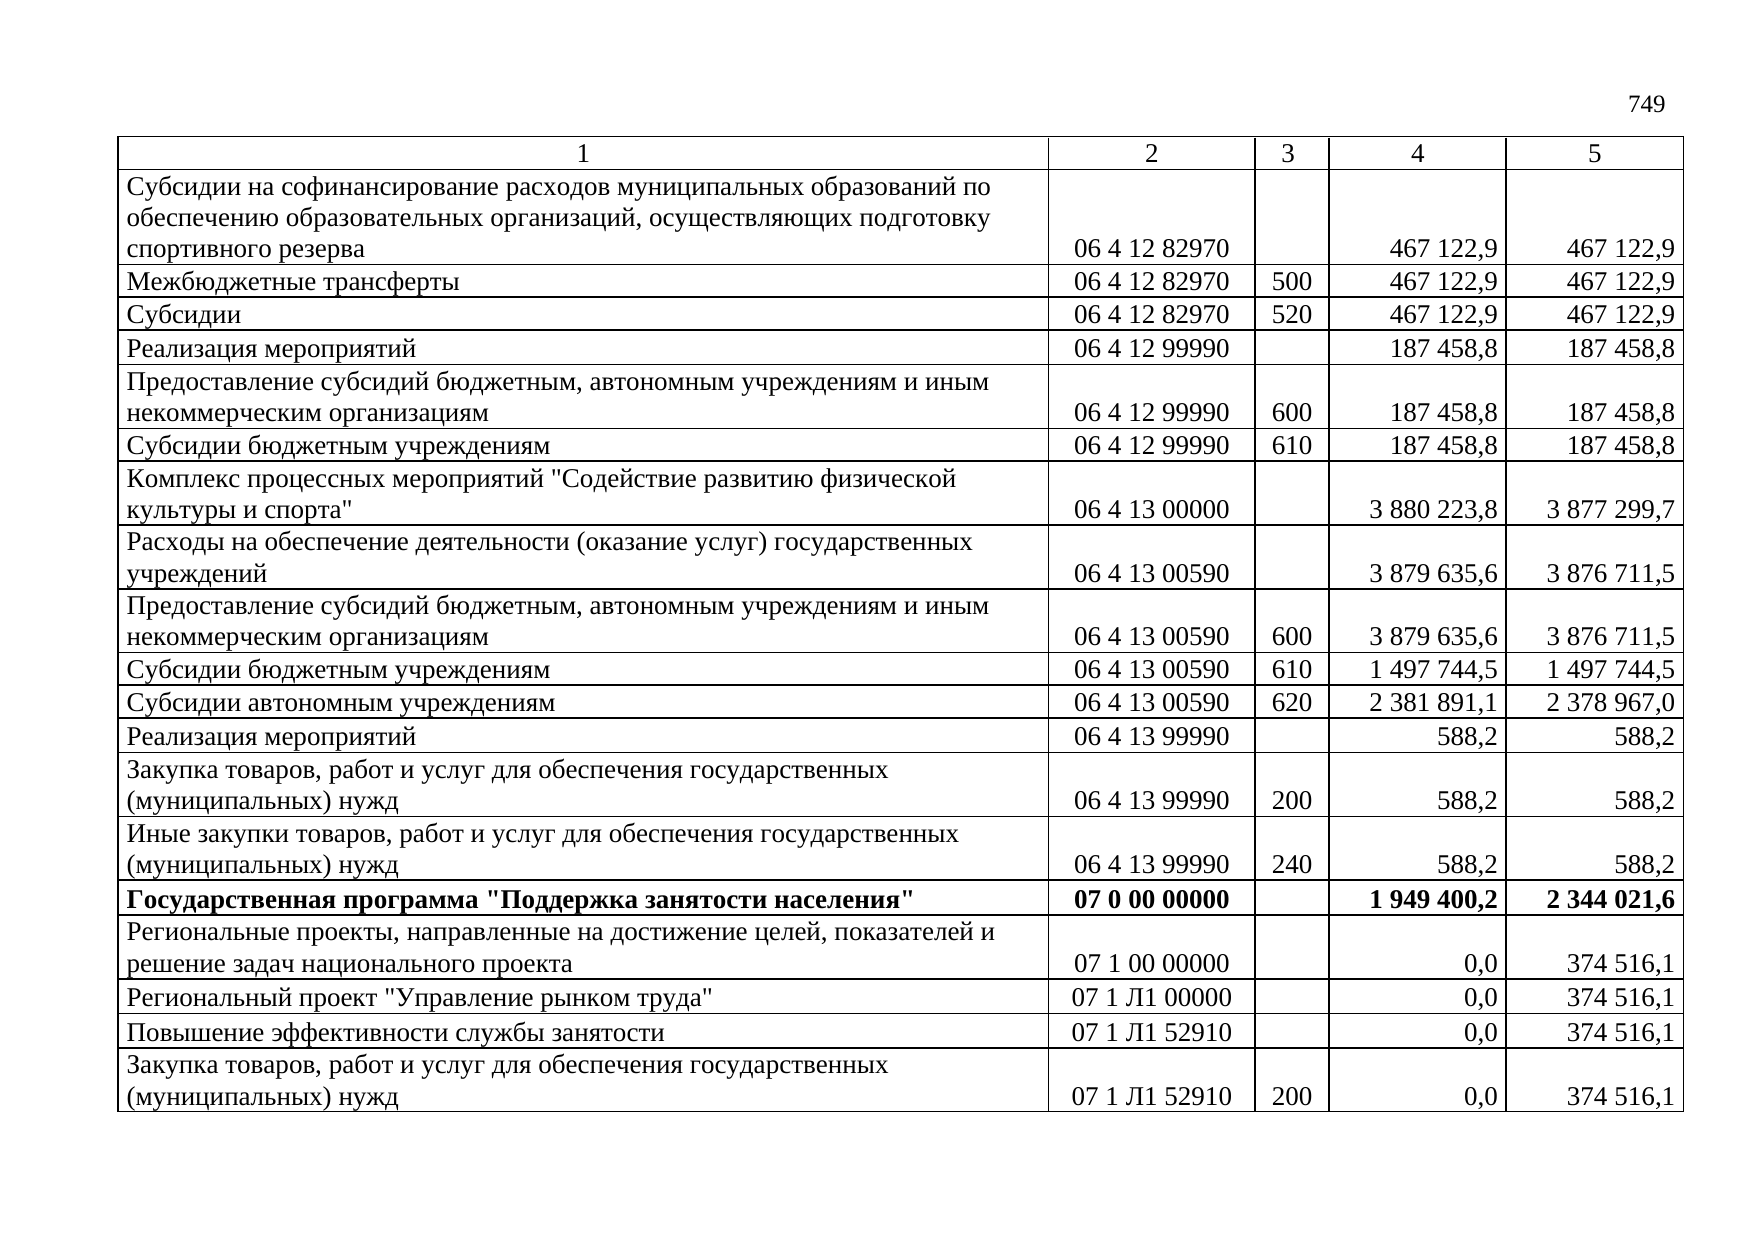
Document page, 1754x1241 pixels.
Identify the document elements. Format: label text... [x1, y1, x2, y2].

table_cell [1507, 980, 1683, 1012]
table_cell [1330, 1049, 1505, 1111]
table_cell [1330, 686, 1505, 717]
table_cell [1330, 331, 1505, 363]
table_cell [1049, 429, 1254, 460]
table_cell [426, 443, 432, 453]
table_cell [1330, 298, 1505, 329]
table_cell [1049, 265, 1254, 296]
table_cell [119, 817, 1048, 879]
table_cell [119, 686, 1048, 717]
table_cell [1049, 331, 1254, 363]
table_header 4 [1330, 137, 1506, 168]
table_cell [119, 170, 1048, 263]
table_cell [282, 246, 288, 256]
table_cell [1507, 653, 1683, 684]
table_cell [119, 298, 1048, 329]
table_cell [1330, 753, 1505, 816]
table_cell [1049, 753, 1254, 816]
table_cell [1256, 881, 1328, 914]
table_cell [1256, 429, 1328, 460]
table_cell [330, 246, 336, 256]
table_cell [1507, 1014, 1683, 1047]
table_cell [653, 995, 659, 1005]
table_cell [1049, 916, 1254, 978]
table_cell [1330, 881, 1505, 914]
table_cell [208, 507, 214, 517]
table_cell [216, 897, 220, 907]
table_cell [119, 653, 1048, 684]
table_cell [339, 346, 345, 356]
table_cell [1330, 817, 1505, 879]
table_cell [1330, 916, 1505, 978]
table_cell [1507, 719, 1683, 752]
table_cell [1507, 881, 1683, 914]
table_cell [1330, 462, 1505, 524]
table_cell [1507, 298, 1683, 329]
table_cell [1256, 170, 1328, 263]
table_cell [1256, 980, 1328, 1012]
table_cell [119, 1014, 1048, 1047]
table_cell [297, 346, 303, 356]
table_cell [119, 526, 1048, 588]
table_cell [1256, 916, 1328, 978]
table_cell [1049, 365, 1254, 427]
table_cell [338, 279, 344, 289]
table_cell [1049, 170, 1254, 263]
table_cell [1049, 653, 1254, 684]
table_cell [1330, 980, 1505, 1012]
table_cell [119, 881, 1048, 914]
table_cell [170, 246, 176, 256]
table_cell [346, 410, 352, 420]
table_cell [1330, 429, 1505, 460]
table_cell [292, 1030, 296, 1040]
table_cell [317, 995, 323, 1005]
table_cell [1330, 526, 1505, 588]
table_header 5 [1507, 137, 1683, 168]
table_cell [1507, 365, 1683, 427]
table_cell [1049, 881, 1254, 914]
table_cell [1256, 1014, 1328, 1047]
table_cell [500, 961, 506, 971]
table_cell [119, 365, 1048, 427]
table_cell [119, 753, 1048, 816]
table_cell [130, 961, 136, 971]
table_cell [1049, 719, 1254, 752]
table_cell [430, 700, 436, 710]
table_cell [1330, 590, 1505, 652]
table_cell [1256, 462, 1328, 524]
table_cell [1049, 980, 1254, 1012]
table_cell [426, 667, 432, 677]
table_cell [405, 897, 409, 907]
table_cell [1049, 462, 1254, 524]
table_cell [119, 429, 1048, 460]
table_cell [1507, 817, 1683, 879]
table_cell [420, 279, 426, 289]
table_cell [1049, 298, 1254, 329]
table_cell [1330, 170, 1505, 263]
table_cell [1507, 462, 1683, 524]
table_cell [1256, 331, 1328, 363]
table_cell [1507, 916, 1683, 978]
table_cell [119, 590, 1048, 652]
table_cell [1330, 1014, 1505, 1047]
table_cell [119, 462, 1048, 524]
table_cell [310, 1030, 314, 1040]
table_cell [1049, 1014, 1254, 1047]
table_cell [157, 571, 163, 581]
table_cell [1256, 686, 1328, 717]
table_header 3 [1256, 137, 1329, 168]
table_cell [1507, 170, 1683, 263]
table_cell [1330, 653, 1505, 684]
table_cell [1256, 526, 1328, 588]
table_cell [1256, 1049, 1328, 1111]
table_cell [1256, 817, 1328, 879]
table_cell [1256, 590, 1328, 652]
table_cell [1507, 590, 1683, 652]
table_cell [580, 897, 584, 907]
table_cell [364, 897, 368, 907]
table_header 2 [1049, 137, 1255, 168]
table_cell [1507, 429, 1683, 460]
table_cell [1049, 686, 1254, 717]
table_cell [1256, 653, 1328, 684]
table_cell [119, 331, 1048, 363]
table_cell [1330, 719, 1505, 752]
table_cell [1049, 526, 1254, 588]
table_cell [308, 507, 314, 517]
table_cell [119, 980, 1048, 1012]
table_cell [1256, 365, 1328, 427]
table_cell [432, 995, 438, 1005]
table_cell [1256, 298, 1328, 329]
table_header 1 [119, 137, 1048, 168]
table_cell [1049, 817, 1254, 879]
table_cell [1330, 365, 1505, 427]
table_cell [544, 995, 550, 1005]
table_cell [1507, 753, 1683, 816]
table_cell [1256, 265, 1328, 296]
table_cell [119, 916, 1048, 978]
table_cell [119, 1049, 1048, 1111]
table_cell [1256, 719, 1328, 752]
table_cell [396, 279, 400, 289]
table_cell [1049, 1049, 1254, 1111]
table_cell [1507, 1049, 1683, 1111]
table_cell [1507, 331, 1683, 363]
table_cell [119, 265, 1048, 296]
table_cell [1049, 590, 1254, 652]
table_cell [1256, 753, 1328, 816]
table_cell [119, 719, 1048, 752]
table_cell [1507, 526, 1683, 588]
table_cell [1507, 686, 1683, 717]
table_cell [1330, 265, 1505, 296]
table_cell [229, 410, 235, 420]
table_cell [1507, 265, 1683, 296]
